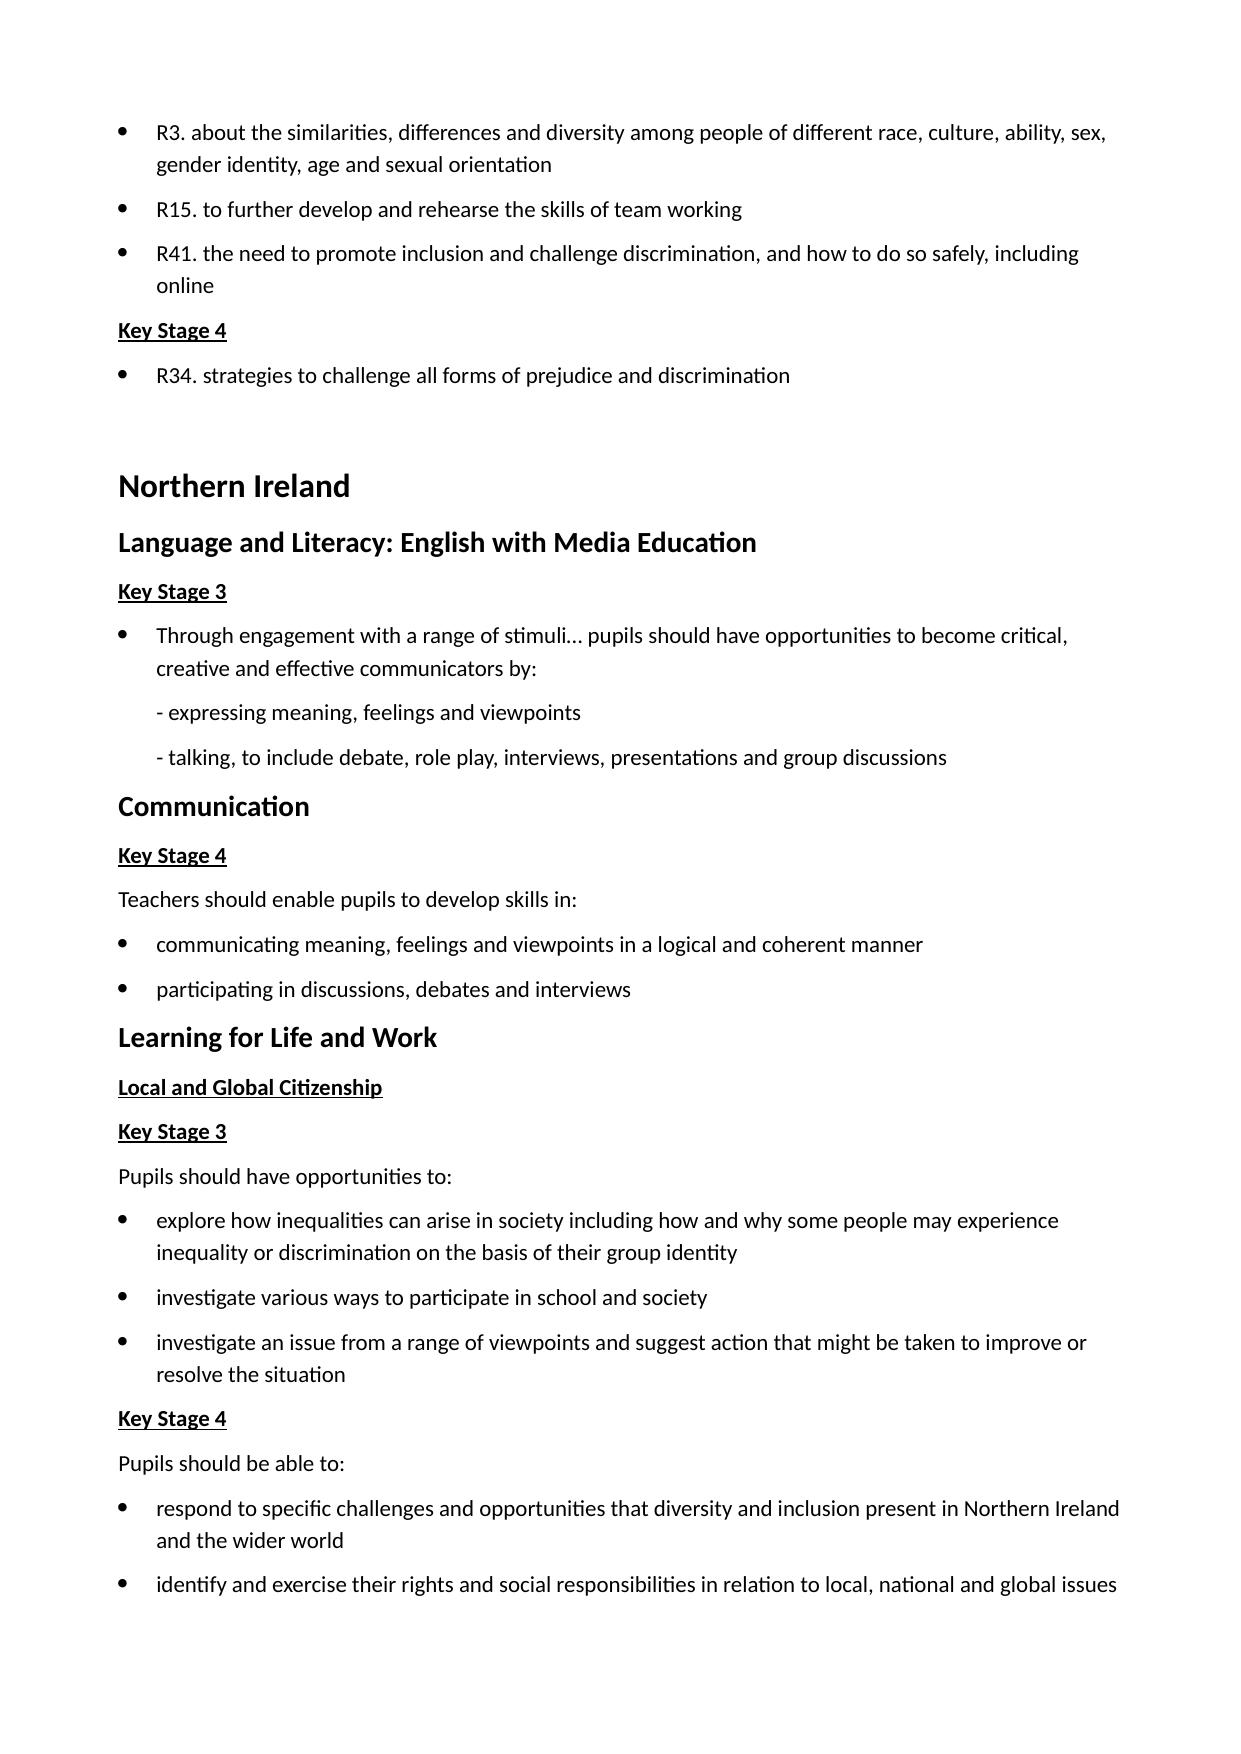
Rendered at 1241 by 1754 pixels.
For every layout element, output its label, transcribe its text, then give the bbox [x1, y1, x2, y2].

list investigate various ways to participate in school and society [118, 1283, 1122, 1311]
list communicating meaning, feelings and viewpoints in a logical and coherent manner [118, 930, 1122, 958]
list R41. the need to promote inclusion and challenge discrimination, and how to do so safely, including online [118, 239, 1122, 300]
text Language and Literacy: English with Media Education [118, 524, 1122, 559]
list R3. about the similarities, differences and diversity among people of different race, culture, ability, sex, gender identity, age and sexual orientation [118, 118, 1122, 178]
text Key Stage 4 [118, 316, 1122, 344]
text - expressing meaning, feelings and viewpoints [156, 698, 1122, 726]
list participating in discussions, debates and interviews [118, 975, 1122, 1003]
text Key Stage 3 [118, 577, 1122, 605]
list R15. to further develop and rehearse the skills of team working [118, 195, 1122, 223]
text Local and Global Citizenship [118, 1073, 1122, 1101]
list identify and exercise their rights and social responsibilities in relation to local, national and global issues [118, 1570, 1122, 1598]
text Key Stage 4 [118, 1404, 1122, 1432]
text Key Stage 4 [118, 841, 1122, 869]
text - talking, to include debate, role play, interviews, presentations and group discussions [156, 743, 1122, 771]
list explore how inequalities can arise in society including how and why some people may experience inequality or discrimination on the basis of their group identity [118, 1206, 1122, 1267]
list investigate an issue from a range of viewpoints and suggest action that might be taken to improve or resolve the situation [118, 1328, 1122, 1388]
text Key Stage 3 [118, 1117, 1122, 1145]
list respond to specific challenges and opportunities that diversity and inclusion present in Northern Ireland and the wider world [118, 1494, 1122, 1554]
list Through engagement with a range of stimuli… pupils should have opportunities to become critical, creative and effective communicators by: [118, 622, 1122, 682]
list R34. strategies to challenge all forms of prejudice and discrimination [118, 361, 1122, 389]
text Northern Ireland [118, 464, 1122, 505]
text Pupils should be able to: [118, 1449, 1122, 1477]
text Communication [118, 788, 1122, 823]
text Teachers should enable pupils to develop skills in: [118, 886, 1122, 913]
text Learning for Life and Work [118, 1019, 1122, 1055]
text Pupils should have opportunities to: [118, 1162, 1122, 1190]
